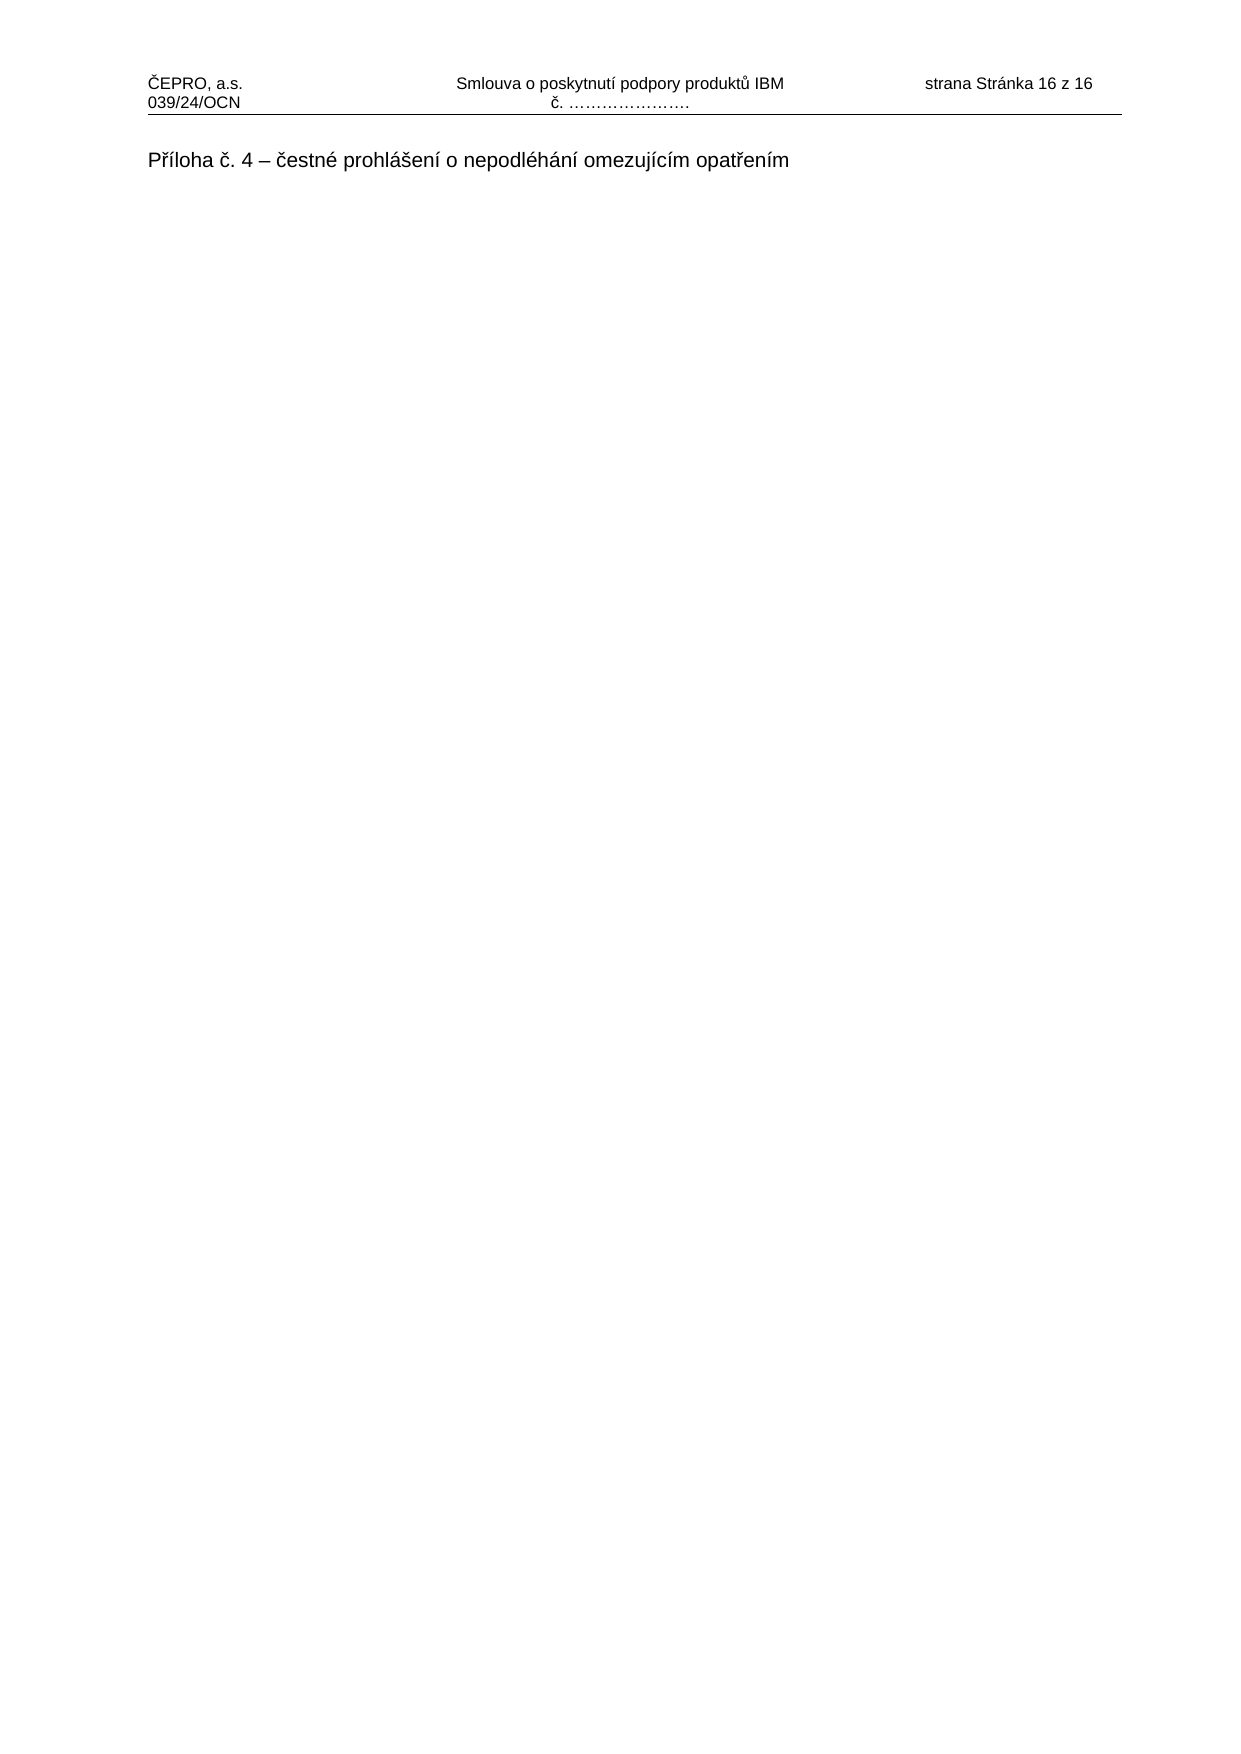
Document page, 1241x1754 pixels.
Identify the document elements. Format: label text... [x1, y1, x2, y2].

list Příloha č. 4 – čestné prohlášení o nepodléhání omezujícím opatřením [148, 148, 1122, 172]
